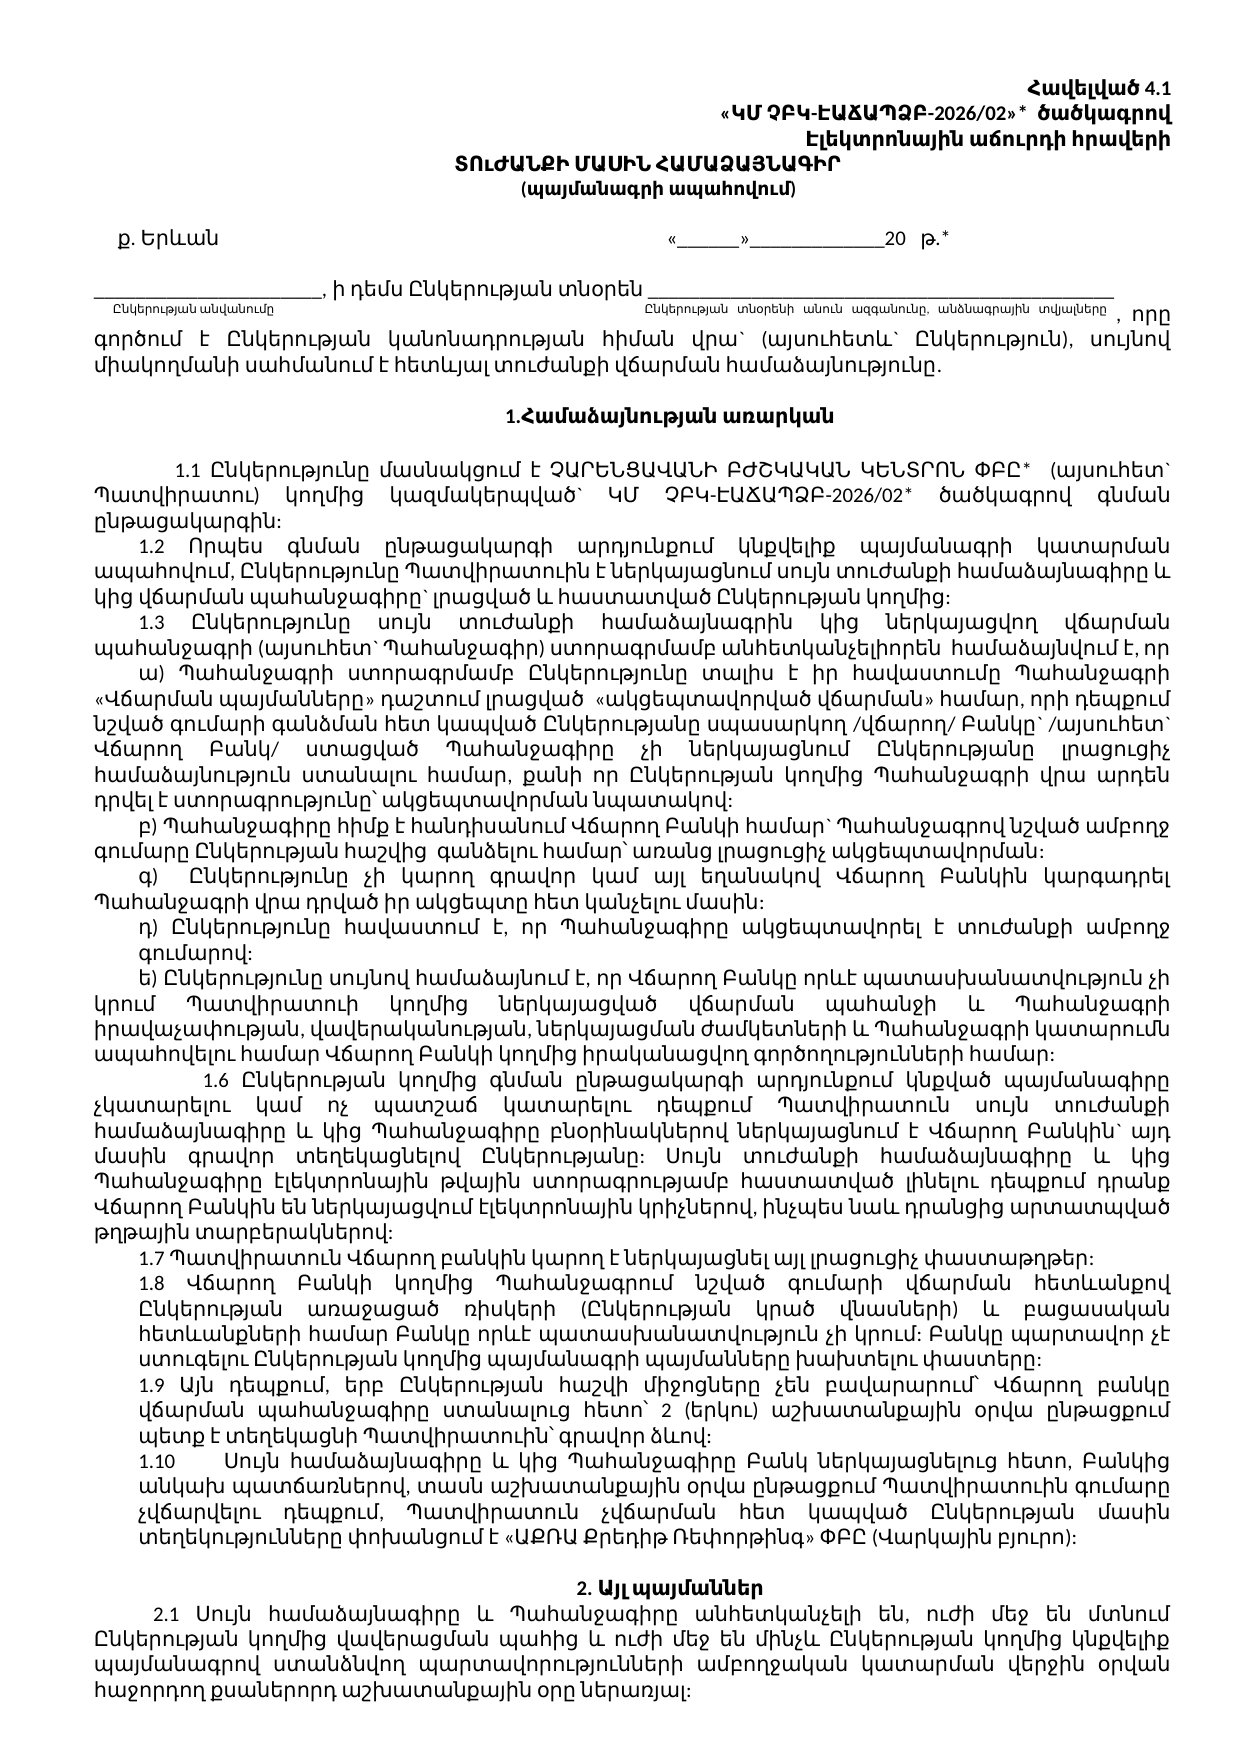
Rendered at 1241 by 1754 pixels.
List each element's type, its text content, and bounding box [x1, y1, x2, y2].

text ե) Ընկերությունը սույնով համաձայնում է, որ Վճարող Բանկը որևէ պատասխանատվություն չի կրում Պատվիրատուի կողմից ներկայացված վճարման պահանջի և Պահանջագրի իրավաչափության, վավերականության, ներկայացման ժամկետների և Պահանջագրի կատարումն ապահովելու համար Վճարող Բանկի կողմից իրականացվող գործողությունների համար: [94, 965, 1171, 1067]
text 1.Համաձայնության առարկան [169, 403, 1171, 428]
text Էլեկտրոնային աճուրդի հրավերի [94, 126, 1171, 151]
text բ) Պահանջագիրը հիմք է հանդիսանում Վճարող Բանկի համար` Պահանջագրով նշված ամբողջ գումարը Ընկերության հաշվից գանձելու համար՝ առանց լրացուցիչ ակցեպտավորման: [94, 813, 1171, 864]
text 2.1 Սույն համաձայնագիրը և Պահանջագիրը անհետկանչելի են, ուժի մեջ են մտնում Ընկերության կողմից վավերացման պահից և ուժի մեջ են մինչև Ընկերության կողմից կնքվելիք պայմանագրով ստանձնվող պարտավորությունների ամբողջական կատարման վերջին օրվան հաջորդող քսաներորդ աշխատանքային օրը ներառյալ: [94, 1601, 1171, 1702]
text (պայմանագրի ապահովում) [94, 177, 1171, 199]
text 1.6 Ընկերության կողմից գնման ընթացակարգի արդյունքում կնքված պայմանագիրը չկատարելու կամ ոչ պատշաճ կատարելու դեպքում Պատվիրատուն սույն տուժանքի համաձայնագիրը և կից Պահանջագիրը բնօրինակներով ներկայացնում է Վճարող Բանկին` այդ մասին գրավոր տեղեկացնելով Ընկերությանը: Սույն տուժանքի համաձայնագիրը և կից Պահանջագիրը էլեկտրոնային թվային ստորագրությամբ հաստատված լինելու դեպքում դրանք Վճարող Բանկին են ներկայացվում էլեկտրոնային կրիչներով, ինչպես նաև դրանցից արտատպված թղթային տարբերակներով: [94, 1067, 1171, 1245]
text 1.1 Ընկերությունը մասնակցում է ՉԱՐԵՆՑԱՎԱՆԻ ԲԺՇԿԱԿԱՆ ԿԵՆՏՐՈՆ ՓԲԸ* (այսուհետ` Պատվիրատու) կողմից կազմակերպված` ԿՄ ՉԲԿ-ԷԱՃԱՊՁԲ-2026/02* ծածկագրով գնման ընթացակարգին: [94, 457, 1171, 533]
text Ընկերության անվանումը Ընկերության տնօրենի անուն ազգանունը, անձնագրային տվյալները , որը գործում է Ընկերության կանոնադրության հիման վրա` (այսուհետև` Ընկերություն), սույնով միակողմանի սահմանում է հետևյալ տուժանքի վճարման համաձայնությունը. [94, 301, 1171, 377]
text 2. Այլ պայմաններ [169, 1575, 1171, 1601]
text դ) Ընկերությունը հավաստում է, որ Պահանջագիրը ակցեպտավորել է տուժանքի ամբողջ գումարով: [138, 914, 1171, 965]
text ք. Երևան «______»_____________20 թ.* [94, 225, 1171, 250]
text Հավելված 4.1 [94, 75, 1171, 100]
text ՏՈւԺԱՆՔԻ ՄԱՍԻՆ ՀԱՄԱՁԱՅՆԱԳԻՐ [94, 151, 1171, 177]
text «ԿՄ ՉԲԿ-ԷԱՃԱՊՁԲ-2026/02»* ծածկագրով [94, 100, 1171, 126]
text գ) Ընկերությունը չի կարող գրավոր կամ այլ եղանակով Վճարող Բանկին կարգադրել Պահանջագրի վրա դրված իր ակցեպտը հետ կանչելու մասին: [94, 864, 1171, 914]
text 1.7 Պատվիրատուն Վճարող բանկին կարող է ներկայացնել այլ լրացուցիչ փաստաթղթեր: [138, 1245, 1171, 1270]
text ______________________, ի դեմս Ընկերության տնօրեն _____________________________________________ [94, 276, 1171, 301]
text ա) Պահանջագրի ստորագրմամբ Ընկերությունը տալիս է իր հավաստումը Պահանջագրի «Վճարման պայմանները» դաշտում լրացված «ակցեպտավորված վճարման» համար, որի դեպքում նշված գումարի գանձման հետ կապված Ընկերությանը սպասարկող /վճարող/ Բանկը` /այսուհետ` Վճարող Բանկ/ ստացված Պահանջագիրը չի ներկայացնում Ընկերությանը լրացուցիչ համաձայնություն ստանալու համար, քանի որ Ընկերության կողմից Պահանջագրի վրա արդեն դրվել է ստորագրությունը՝ ակցեպտավորման նպատակով: [94, 660, 1171, 813]
text 1.10 Սույն համաձայնագիրը և կից Պահանջագիրը Բանկ ներկայացնելուց հետո, Բանկից անկախ պատճառներով, տասն աշխատանքային օրվա ընթացքում Պատվիրատուին գումարը չվճարվելու դեպքում, Պատվիրատուն չվճարման հետ կապված Ընկերության մասին տեղեկությունները փոխանցում է «ԱՔՌԱ Քրեդիթ Ռեփորթինգ» ՓԲԸ (Վարկային բյուրո): [138, 1448, 1171, 1550]
text 1.8 Վճարող Բանկի կողմից Պահանջագրում նշված գումարի վճարման հետևանքով Ընկերության առաջացած ռիսկերի (Ընկերության կրած վնասների) և բացասական հետևանքների համար Բանկը որևէ պատասխանատվություն չի կրում: Բանկը պարտավոր չէ ստուգելու Ընկերության կողմից պայմանագրի պայմանները խախտելու փաստերը: [138, 1270, 1171, 1372]
text 1.9 Այն դեպքում, երբ Ընկերության հաշվի միջոցները չեն բավարարում՝ Վճարող բանկը վճարման պահանջագիրը ստանալուց հետո՝ 2 (երկու) աշխատանքային օրվա ընթացքում պետք է տեղեկացնի Պատվիրատուին՝ գրավոր ձևով: [138, 1372, 1171, 1448]
text 1.2 Որպես գնման ընթացակարգի արդյունքում կնքվելիք պայմանագրի կատարման ապահովում, Ընկերությունը Պատվիրատուին է ներկայացնում սույն տուժանքի համաձայնագիրը և կից վճարման պահանջագիրը` լրացված և հաստատված Ընկերության կողմից: [94, 533, 1171, 609]
text 1.3 Ընկերությունը սույն տուժանքի համաձայնագրին կից ներկայացվող վճարման պահանջագրի (այսուհետ` Պահանջագիր) ստորագրմամբ անհետկանչելիորեն համաձայնվում է, որ [94, 609, 1171, 660]
